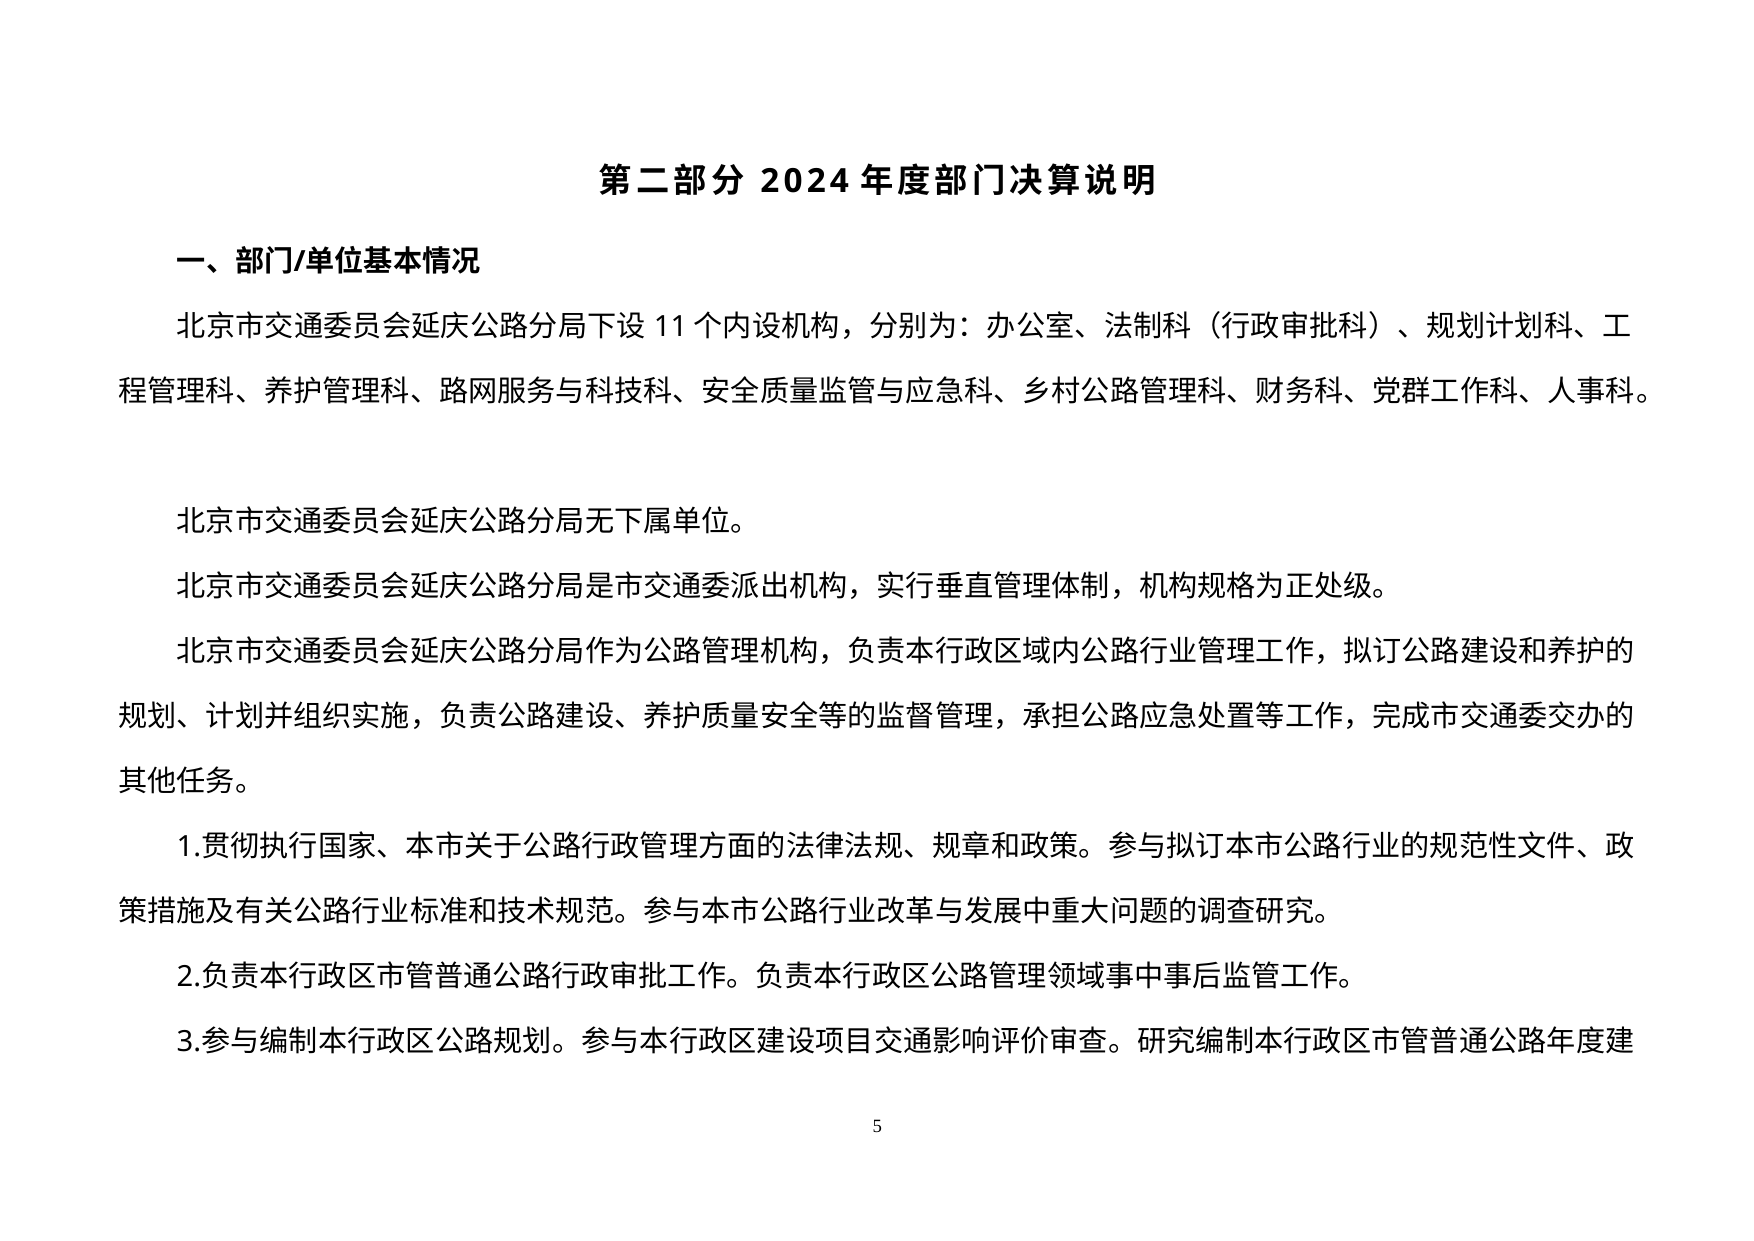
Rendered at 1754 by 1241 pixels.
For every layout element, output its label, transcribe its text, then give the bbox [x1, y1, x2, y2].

text 北京市交通委员会延庆公路分局下设11个内设机构，分别为：办公室、法制科（行政审批科）、规划计划科、工程管理科、养护管理科、路网服务与科技科、安全质量监管与应急科、乡村公路管理科、财务科、党群工作科、人事科。 [118, 292, 1636, 487]
text 北京市交通委员会延庆公路分局作为公路管理机构，负责本行政区域内公路行业管理工作，拟订公路建设和养护的规划、计划并组织实施，负责公路建设、养护质量安全等的监督管理，承担公路应急处置等工作，完成市交通委交办的其他任务。 [118, 617, 1636, 812]
text 1.贯彻执行国家、本市关于公路行政管理方面的法律法规、规章和政策。参与拟订本市公路行业的规范性文件、政策措施及有关公路行业标准和技术规范。参与本市公路行业改革与发展中重大问题的调查研究。 [118, 812, 1636, 942]
text 北京市交通委员会延庆公路分局是市交通委派出机构，实行垂直管理体制，机构规格为正处级。 [118, 552, 1636, 617]
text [118, 1007, 1636, 1072]
text 北京市交通委员会延庆公路分局无下属单位。 [118, 487, 1636, 552]
text 第二部分 2024年度部门决算说明 [118, 145, 1636, 210]
text 2.负责本行政区市管普通公路行政审批工作。负责本行政区公路管理领域事中事后监管工作。 [118, 942, 1636, 1007]
text 一、部门/单位基本情况 [118, 227, 1636, 292]
